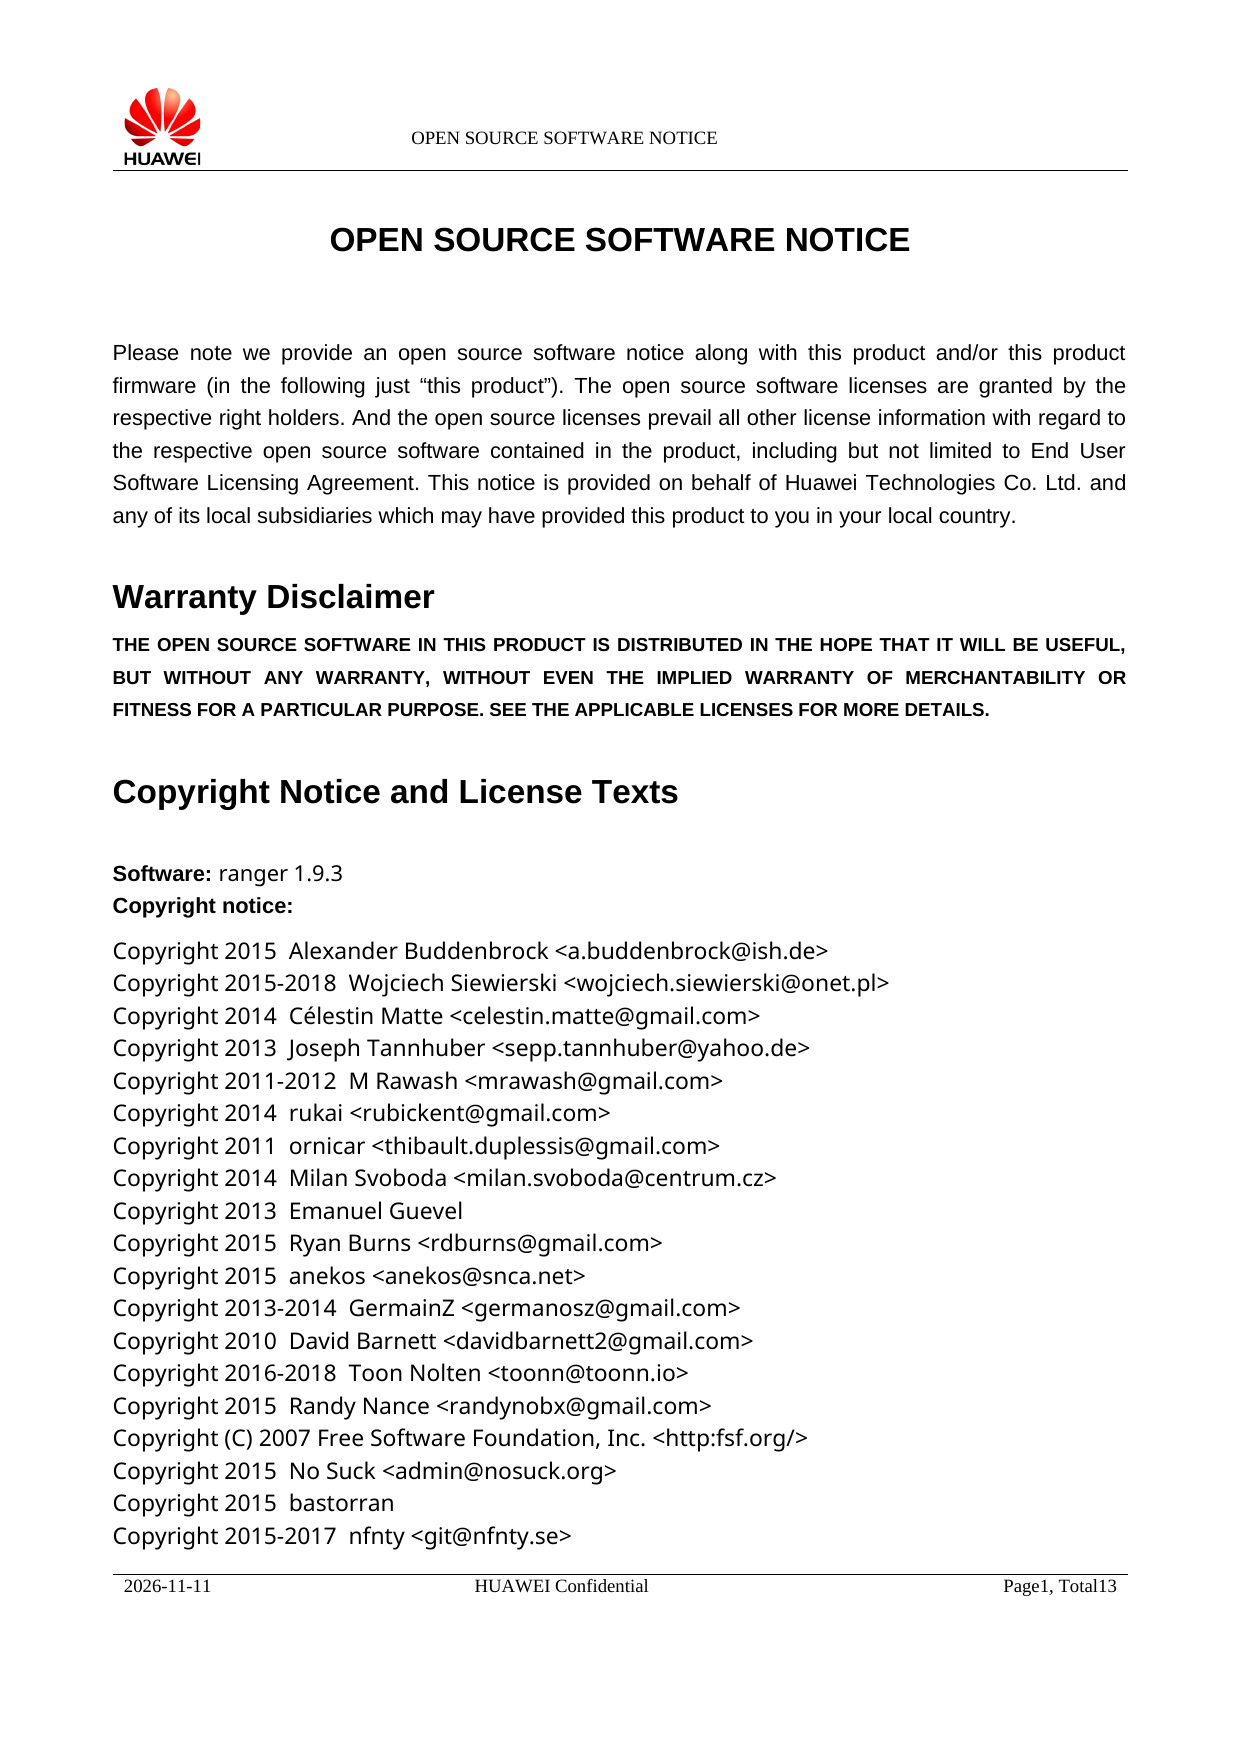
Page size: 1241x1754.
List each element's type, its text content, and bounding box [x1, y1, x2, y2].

text OPEN SOURCE SOFTWARE NOTICE [112, 206, 1128, 271]
text The open source software in this product is distributed in the hope that it will be useful, but WITHOUT ANY WARRANTY, without even the implied warranty of MERCHANTABILITY or FITNESS FOR A PARTICULAR PURPOSE. See the applicable licenses for more details. [112, 629, 1128, 726]
text Copyright notice: [112, 889, 1128, 921]
title Software: ranger 1.9.3 [112, 856, 1128, 889]
text Warranty Disclaimer [112, 564, 1128, 629]
picture [124, 88, 201, 165]
text Please note we provide an open source software notice along with this product and/or this product firmware (in the following just “this product”). The open source software licenses are granted by the respective right holders. And the open source licenses prevail all other license information with regard to the respective open source software contained in the product, including but not limited to End User Software Licensing Agreement. This notice is provided on behalf of Huawei Technologies Co. Ltd. and any of its local subsidiaries which may have provided this product to you in your local country. [112, 336, 1128, 531]
text Copyright Notice and License Texts [112, 759, 1128, 824]
